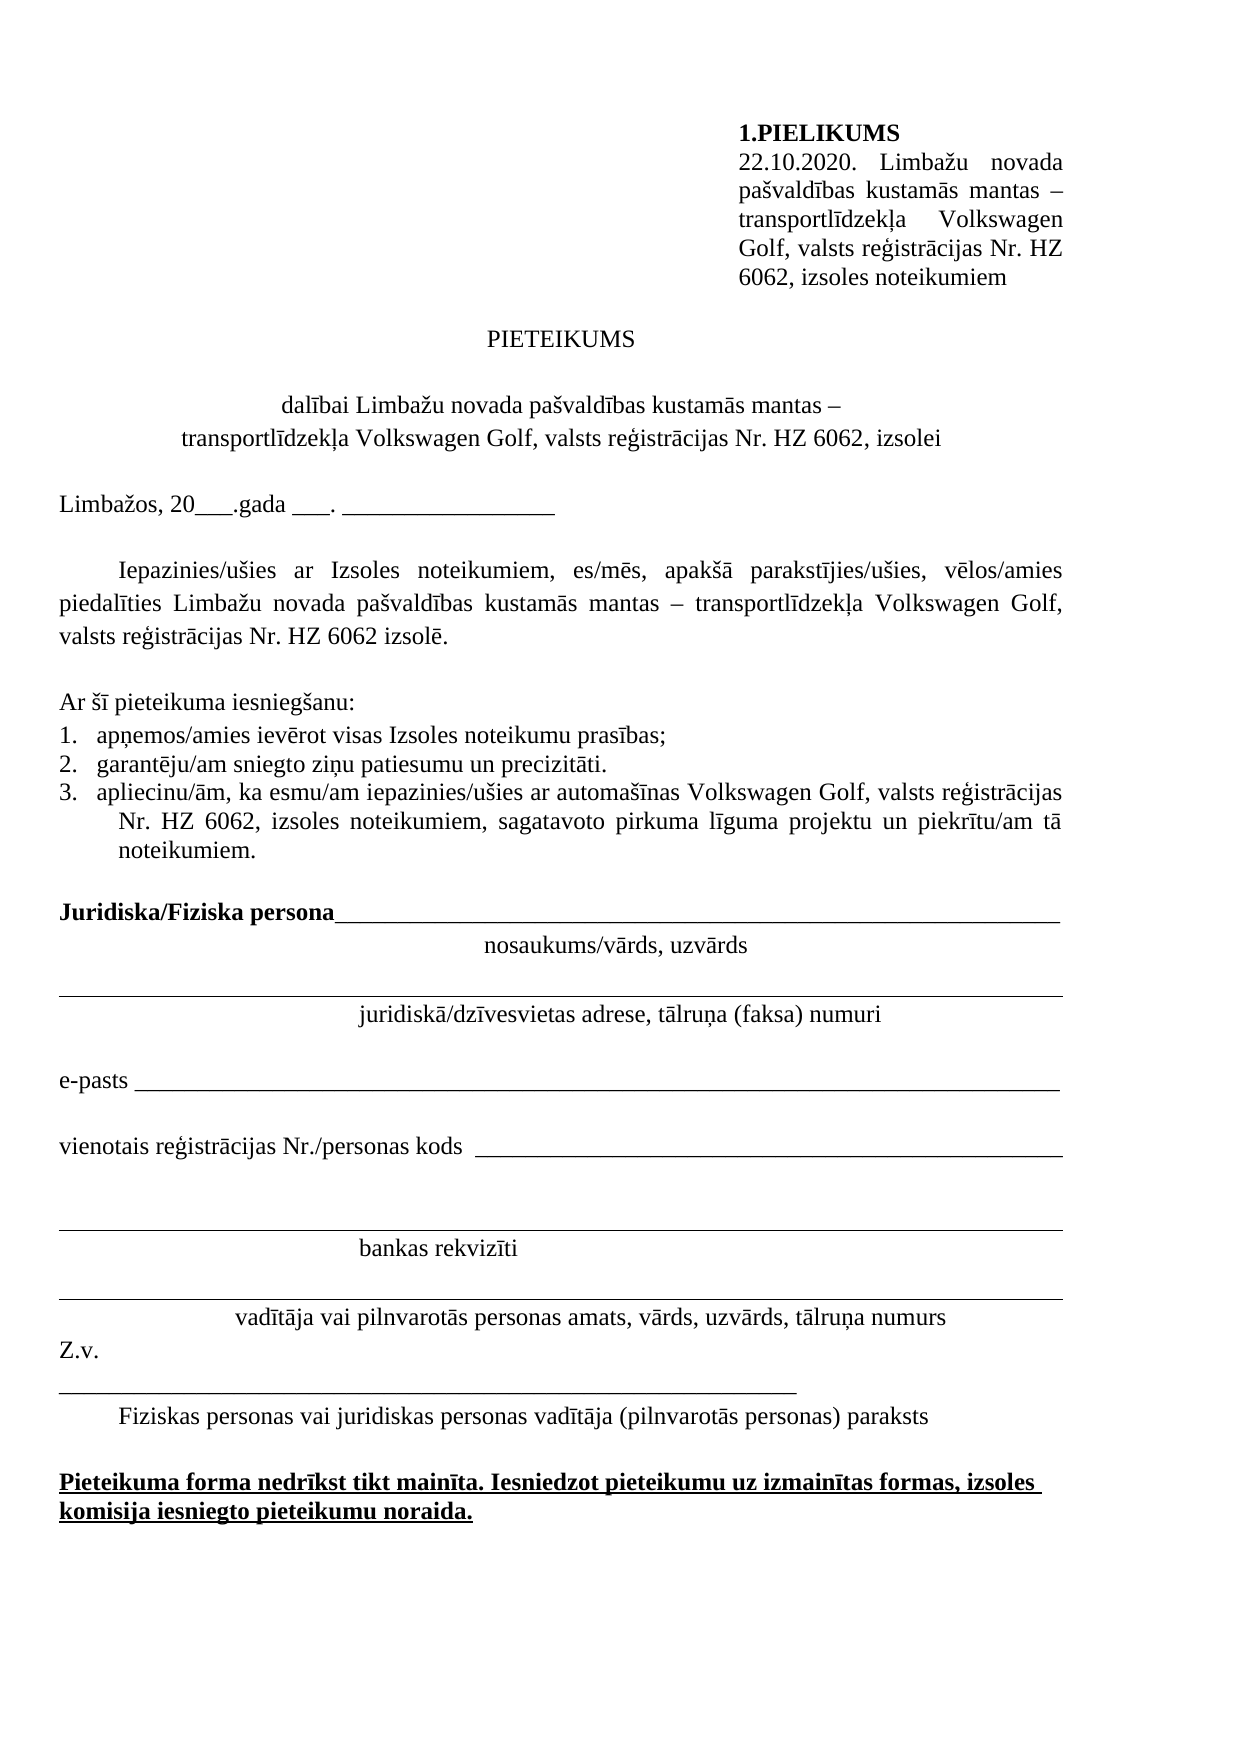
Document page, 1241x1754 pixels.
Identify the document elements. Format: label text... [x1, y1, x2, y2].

text ___________________________________________________________ [59, 1368, 1063, 1397]
text transportlīdzekļa Volkswagen Golf, valsts reģistrācijas Nr. HZ 6062, izsolei [59, 423, 1063, 451]
list apliecinu/ām, ka esmu/am iepazinies/ušies ar automašīnas Volkswagen Golf, valsts reģistrācijas Nr. HZ 6062, izsoles noteikumiem, sagatavoto pirkuma līguma projektu un piekrītu/am tā noteikumiem. [59, 777, 1063, 864]
list apņemos/amies ievērot visas Izsoles noteikumu prasības; [59, 720, 1063, 749]
text Juridiska/Fiziska persona__________________________________________________________ [59, 897, 1063, 925]
text vadītāja vai pilnvarotās personas amats, vārds, uzvārds, tālruņa numurs [59, 1300, 1063, 1331]
text dalībai Limbažu novada pašvaldības kustamās mantas – [59, 390, 1063, 418]
text nosaukums/vārds, uzvārds [59, 930, 1063, 958]
text Iepazinies/ušies ar Izsoles noteikumiem, es/mēs, apakšā parakstījies/ušies, vēlos/amies piedalīties Limbažu novada pašvaldības kustamās mantas – transportlīdzekļa Volkswagen Golf, valsts reģistrācijas Nr. HZ 6062 izsolē. [59, 555, 1063, 649]
text juridiskā/dzīvesvietas adrese, tālruņa (faksa) numuri [59, 997, 1063, 1028]
text 1.pielikums [738, 118, 1063, 147]
text Pieteikuma forma nedrīkst tikt mainīta. Iesniedzot pieteikumu uz izmainītas formas, izsoles komisija iesniegto pieteikumu noraida. [59, 1467, 1078, 1525]
text bankas rekvizīti [59, 1231, 1063, 1262]
text vienotais reģistrācijas Nr./personas kods _______________________________________________ [59, 1131, 1063, 1160]
list garantēju/am sniegto ziņu patiesumu un precizitāti. [59, 749, 1063, 777]
text Limbažos, 20___.gada ___. _________________ [59, 489, 1063, 517]
text e-pasts __________________________________________________________________________ [59, 1062, 1063, 1094]
text 22.10.2020. Limbažu novada pašvaldības kustamās mantas – transportlīdzekļa Volkswagen Golf, valsts reģistrācijas Nr. HZ 6062, izsoles noteikumiem [738, 147, 1063, 291]
text Z.v. [59, 1335, 1063, 1364]
text pieteikums [59, 324, 1063, 352]
text Fiziskas personas vai juridiskas personas vadītāja (pilnvarotās personas) paraksts [59, 1401, 1063, 1430]
text Ar šī pieteikuma iesniegšanu: [59, 687, 1063, 716]
